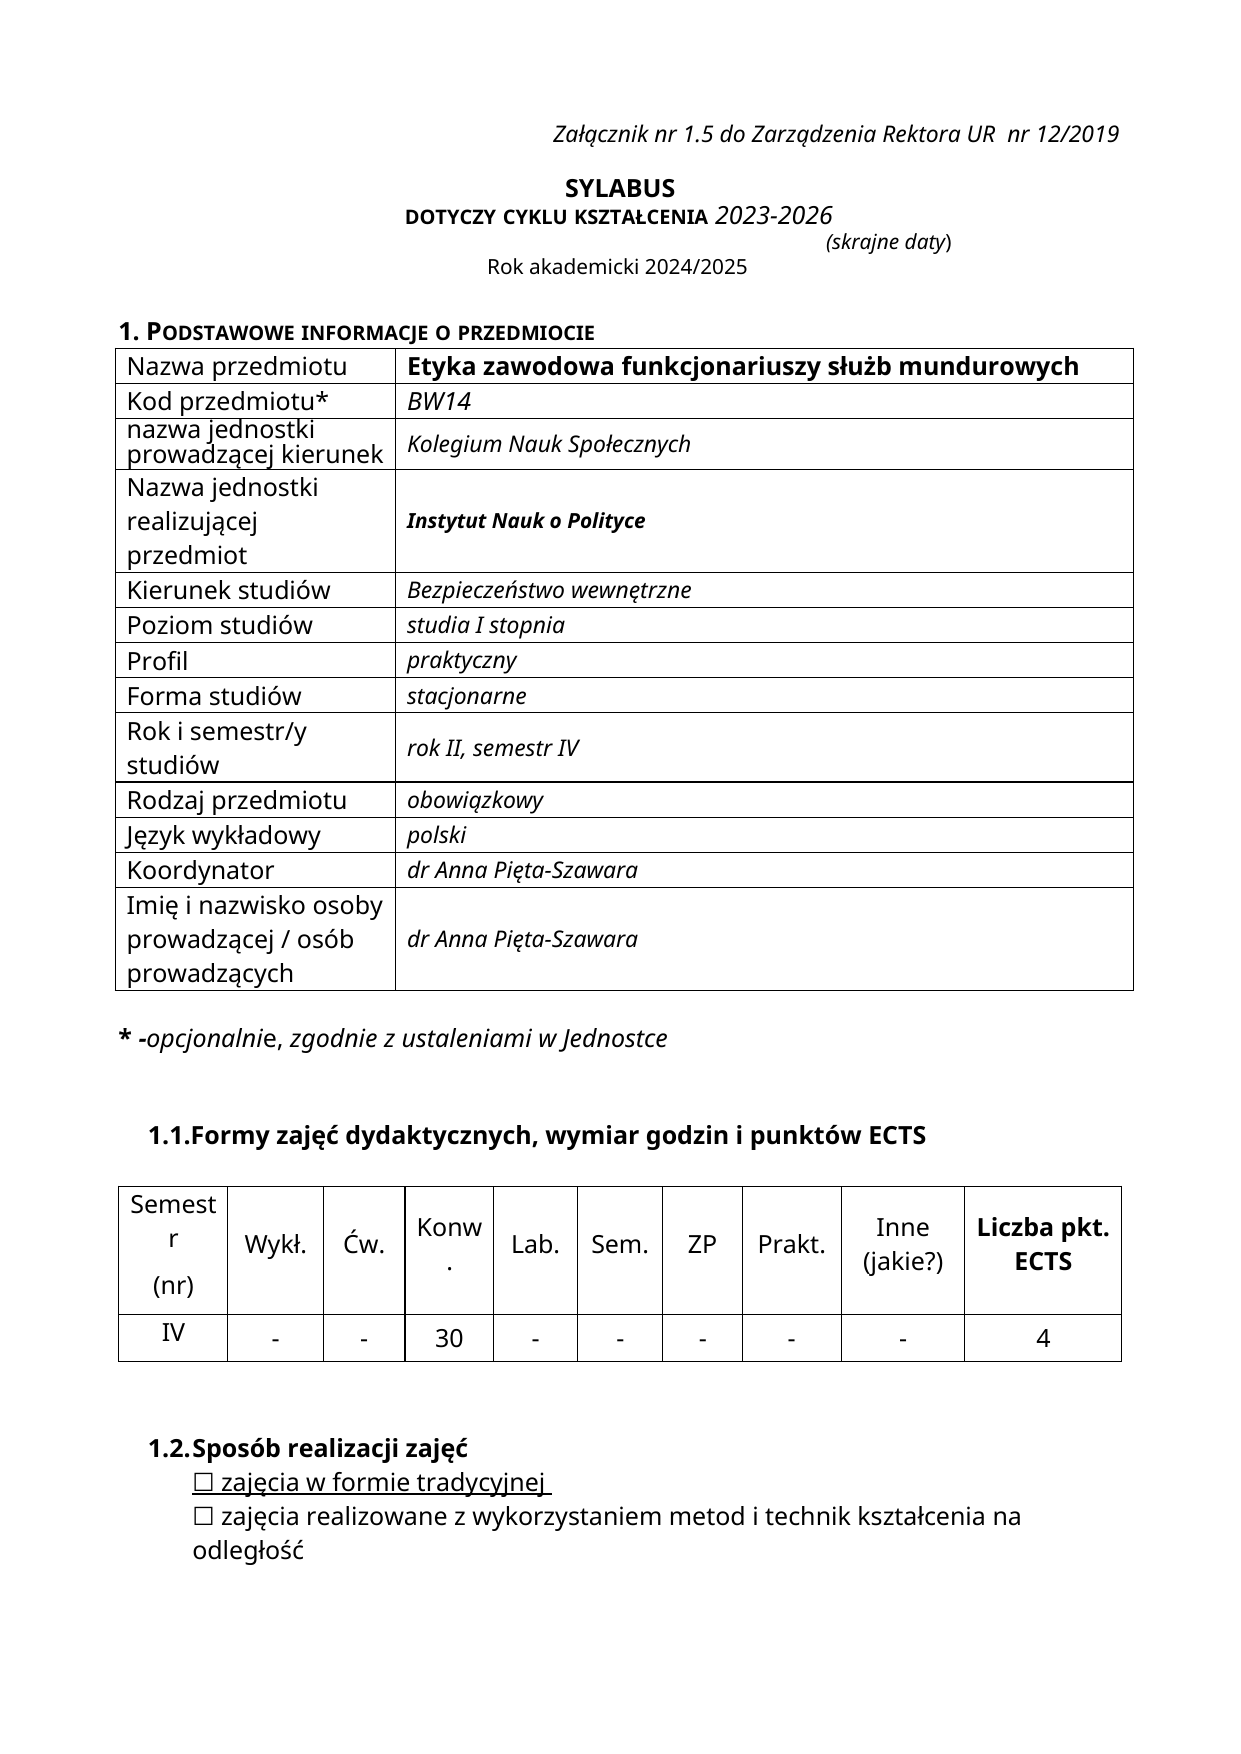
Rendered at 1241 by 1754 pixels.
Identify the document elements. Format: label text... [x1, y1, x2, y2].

table_cell - [228, 1315, 323, 1361]
table_cell Kod przedmiotu* [116, 384, 395, 418]
table_header Etyka zawodowa funkcjonariuszy służb mundurowych [396, 349, 1133, 382]
text dotyczy cyklu kształcenia 2023-2026 [118, 204, 1122, 229]
table_cell 4 [965, 1315, 1121, 1361]
table_header Liczba pkt. ECTS [965, 1187, 1121, 1314]
table_cell obowiązkowy [396, 783, 1133, 817]
table_cell rok II, semestr IV [396, 713, 1133, 781]
table_header ZP [663, 1187, 742, 1314]
table_header Prakt. [743, 1187, 841, 1314]
table_cell dr Anna Pięta-Szawara [396, 853, 1133, 887]
text Załącznik nr 1.5 do Zarządzenia Rektora UR nr 12/2019 [118, 118, 1122, 149]
table_cell - [663, 1315, 742, 1361]
table_cell Koordynator [116, 853, 395, 887]
text ☐ zajęcia w formie tradycyjnej [192, 1464, 1122, 1498]
text 1.2. Sposób realizacji zajęć [148, 1430, 1122, 1464]
table_cell studia I stopnia [396, 608, 1133, 642]
table_cell Profil [116, 643, 395, 677]
table_cell Kolegium Nauk Społecznych [396, 419, 1133, 469]
table_cell praktyczny [396, 643, 1133, 677]
text 1.1.Formy zajęć dydaktycznych, wymiar godzin i punktów ECTS [148, 1117, 1122, 1152]
table_cell Kierunek studiów [116, 573, 395, 607]
table_cell nazwa jednostki prowadzącej kierunek [116, 419, 395, 469]
text (skrajne daty) [118, 229, 1122, 254]
table_cell Bezpieczeństwo wewnętrzne [396, 573, 1133, 607]
text * -opcjonalnie, zgodnie z ustaleniami w Jednostce [118, 1020, 1122, 1054]
table_cell Rok i semestr/y studiów [116, 713, 395, 781]
table_cell - [494, 1315, 577, 1361]
table_cell 30 [406, 1315, 493, 1361]
table_header Sem. [578, 1187, 662, 1314]
table_cell - [578, 1315, 662, 1361]
table_cell IV [119, 1315, 227, 1361]
table_cell Rodzaj przedmiotu [116, 783, 395, 817]
table_cell Język wykładowy [116, 818, 395, 852]
table_cell BW14 [396, 384, 1133, 418]
table_cell Poziom studiów [116, 608, 395, 642]
table_cell stacjonarne [396, 678, 1133, 712]
text Rok akademicki 2024/2025 [118, 254, 1122, 279]
table_header Konw. [406, 1187, 493, 1314]
table_cell - [842, 1315, 964, 1361]
table_cell Forma studiów [116, 678, 395, 712]
table_header Inne (jakie?) [842, 1187, 964, 1314]
table_cell Imię i nazwisko osoby prowadzącej / osób prowadzących [116, 888, 395, 990]
table_header Ćw. [324, 1187, 404, 1314]
table_cell dr Anna Pięta-Szawara [396, 888, 1133, 990]
table_header Lab. [494, 1187, 577, 1314]
table_cell - [743, 1315, 841, 1361]
table_header Wykł. [228, 1187, 323, 1314]
table_header Nazwa przedmiotu [116, 349, 395, 382]
table_cell Instytut Nauk o Polityce [396, 470, 1133, 572]
table_cell Nazwa jednostki realizującej przedmiot [116, 470, 395, 572]
table_cell - [324, 1315, 404, 1361]
text ☐ zajęcia realizowane z wykorzystaniem metod i technik kształcenia na odległość [192, 1498, 1122, 1566]
table_header Semestr (nr) [119, 1187, 227, 1314]
table_cell polski [396, 818, 1133, 852]
text 1. Podstawowe informacje o przedmiocie [118, 313, 1122, 347]
text SYLABUS [118, 170, 1122, 204]
